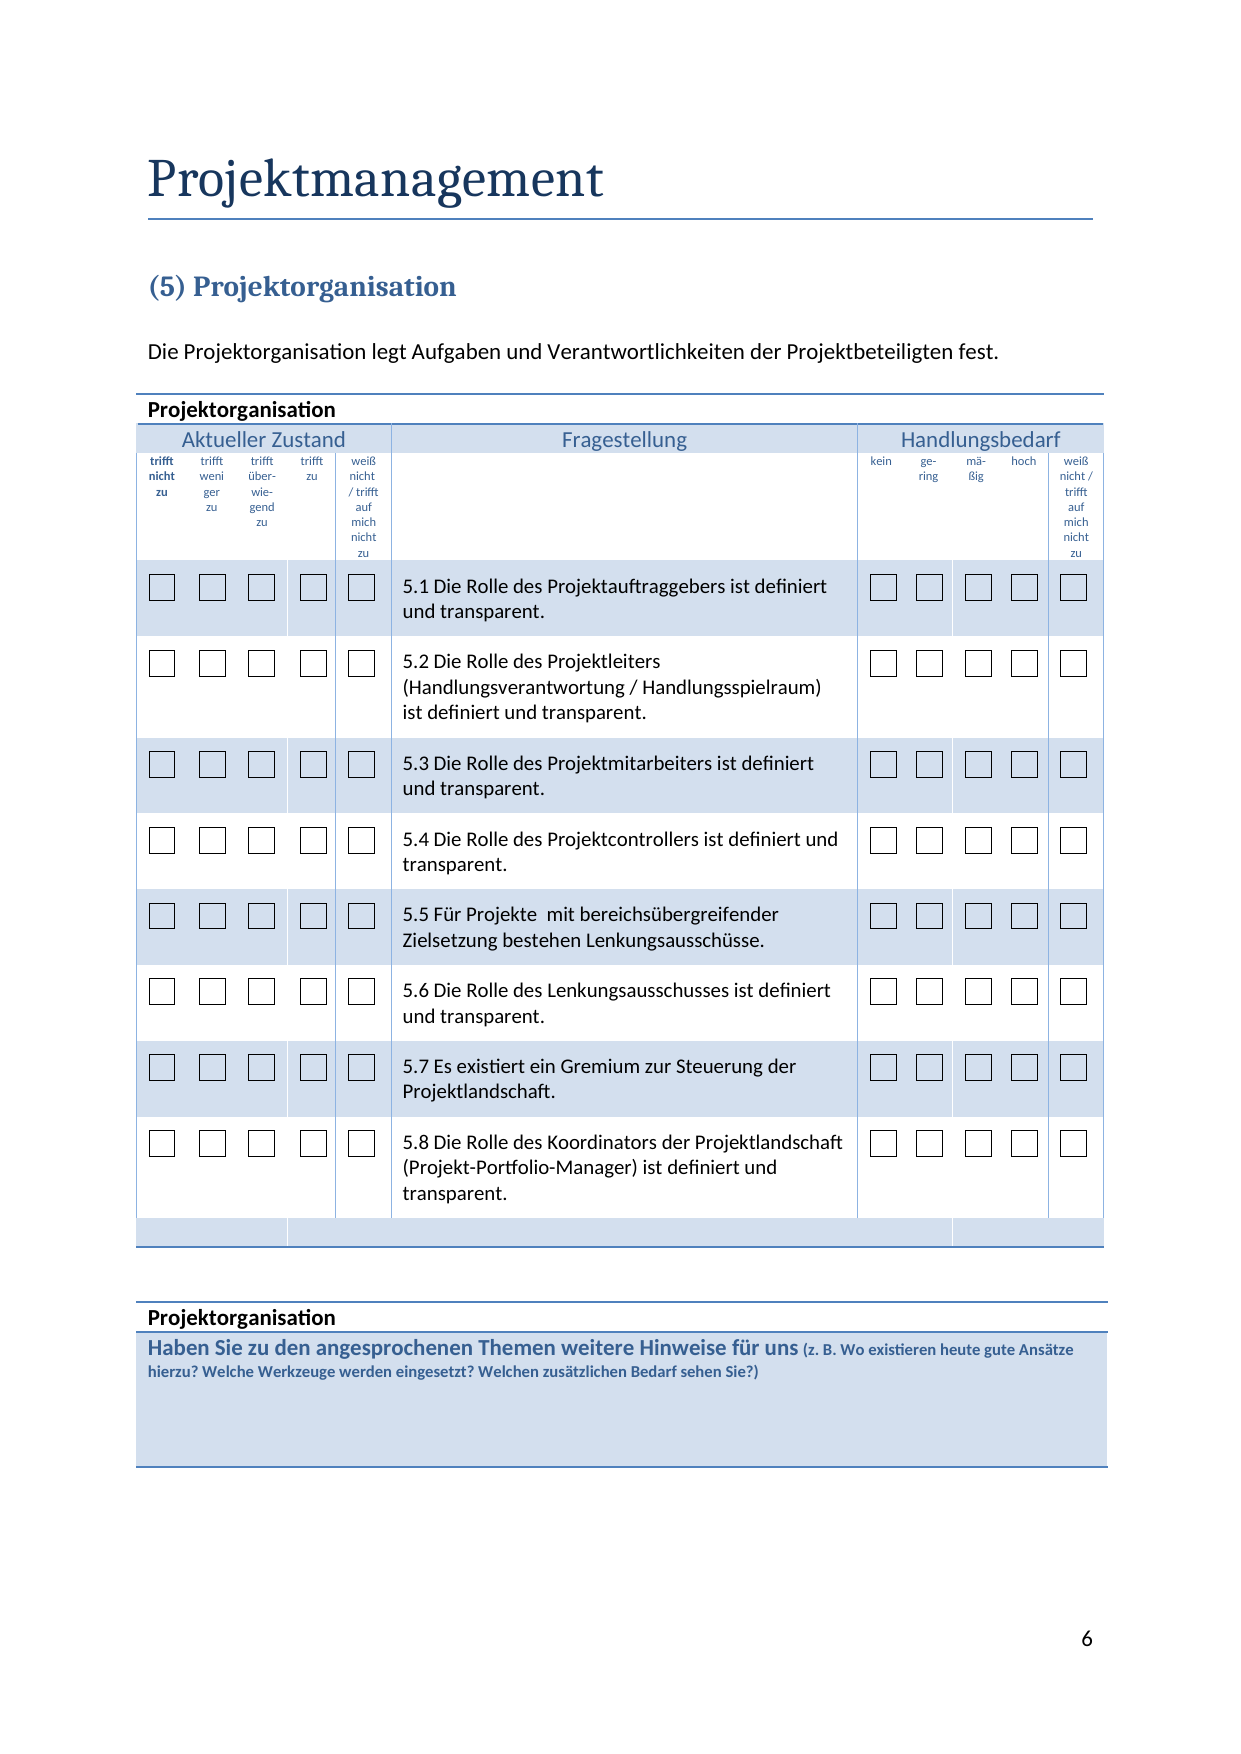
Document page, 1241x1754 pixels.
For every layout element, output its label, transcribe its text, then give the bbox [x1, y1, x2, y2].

table_cell [953, 889, 999, 965]
table_cell Aktueller Zustand [136, 423, 391, 453]
table_cell [336, 560, 391, 636]
table_cell [288, 636, 335, 737]
table_cell [904, 1117, 952, 1218]
table_cell [1048, 1218, 1104, 1246]
table_cell [1049, 560, 1103, 636]
table_cell [953, 636, 999, 737]
table_cell [236, 889, 287, 965]
table_cell trifft nicht zu [137, 453, 187, 560]
table_cell [288, 560, 335, 636]
table_cell [904, 813, 952, 889]
table_cell Haben Sie zu den angesprochenen Themen weitere Hinweise für uns (z. B. Wo existieren heute gute Ansätze hierzu? Welche Werkzeuge werden eingesetzt? Welchen zusätzlichen Bedarf sehen Sie?) [136, 1333, 1107, 1466]
table_cell [953, 560, 999, 636]
table_cell [137, 738, 187, 813]
table_cell 5.7 Es existiert ein Gremium zur Steuerung der Projektlandschaft. [392, 1041, 857, 1117]
table_cell mä-ßig [953, 453, 999, 560]
table_cell [336, 965, 391, 1041]
table_cell [187, 1041, 236, 1117]
table_cell [336, 1117, 391, 1218]
table_cell [858, 1041, 904, 1117]
table_cell [187, 1117, 236, 1218]
table_cell ge-ring [904, 453, 952, 560]
table_cell [1049, 1117, 1103, 1218]
table_cell [187, 636, 236, 737]
table_cell [904, 738, 952, 813]
table_cell Fragestellung [392, 425, 857, 453]
table_cell [858, 1117, 904, 1218]
table_cell [336, 1218, 391, 1246]
table_cell [288, 738, 335, 813]
table_header Projektorganisation [136, 1303, 1107, 1331]
table_cell [137, 560, 187, 636]
table_cell Handlungsbedarf [858, 423, 1104, 453]
table_cell [236, 1218, 287, 1246]
subtitle (5) Projektorganisation [148, 270, 1093, 304]
table_cell [187, 965, 236, 1041]
table_cell [137, 636, 187, 737]
table_cell [1049, 636, 1103, 737]
table_cell [288, 965, 335, 1041]
table_cell weiß nicht / trifft auf mich nicht zu [1049, 453, 1103, 560]
table_cell [187, 738, 236, 813]
table_cell trifft zu [288, 453, 335, 560]
table_cell [137, 1117, 187, 1218]
table_cell [999, 560, 1048, 636]
table_cell 5.8 Die Rolle des Koordinators der Projektlandschaft (Projekt-Portfolio-Manager) ist definiert und transparent. [392, 1117, 857, 1218]
table_cell [858, 813, 904, 889]
table_cell [136, 1218, 187, 1246]
table_cell [1049, 738, 1103, 813]
table_cell [999, 738, 1048, 813]
table_cell [999, 1041, 1048, 1117]
table_cell [288, 1117, 335, 1218]
table_cell [236, 636, 287, 737]
table_cell [904, 1041, 952, 1117]
table_cell [999, 889, 1048, 965]
table_cell [336, 636, 391, 737]
table_cell [288, 1041, 335, 1117]
table_cell 5.6 Die Rolle des Lenkungsausschusses ist definiert und transparent. [392, 965, 857, 1041]
table_cell [858, 1218, 904, 1246]
table_cell [953, 1117, 999, 1218]
table_cell [904, 636, 952, 737]
table_cell [137, 813, 187, 889]
table_cell [953, 738, 999, 813]
table_cell 5.3 Die Rolle des Projektmitarbeiters ist definiert und transparent. [392, 738, 857, 813]
table_cell [858, 636, 904, 737]
table_cell [858, 965, 904, 1041]
table_cell [1049, 965, 1103, 1041]
table_cell [336, 889, 391, 965]
table_cell [904, 889, 952, 965]
table_cell [999, 636, 1048, 737]
table_cell hoch [999, 453, 1048, 560]
table_cell [904, 965, 952, 1041]
table_cell [999, 813, 1048, 889]
table_cell [953, 813, 999, 889]
title Projektmanagement [148, 148, 1093, 218]
table_cell [236, 813, 287, 889]
table_cell [288, 889, 335, 965]
table_cell [336, 738, 391, 813]
table_cell 5.2 Die Rolle des Projektleiters (Handlungsverantwortung / Handlungsspielraum) ist definiert und transparent. [392, 636, 857, 737]
table_cell [137, 1041, 187, 1117]
table_cell [137, 965, 187, 1041]
table_cell [999, 1117, 1048, 1218]
table_cell [288, 813, 335, 889]
table_cell trifft über-wie-gend zu [236, 453, 287, 560]
table_cell [137, 889, 187, 965]
table_cell [391, 1218, 858, 1246]
table_cell [953, 965, 999, 1041]
table_cell 5.1 Die Rolle des Projektauftraggebers ist definiert und transparent. [392, 560, 857, 636]
table_cell [953, 1218, 999, 1246]
table_cell 5.4 Die Rolle des Projektcontrollers ist definiert und transparent. [392, 813, 857, 889]
table_header Projektorganisation [136, 395, 1104, 423]
table_cell [187, 813, 236, 889]
table_cell [336, 813, 391, 889]
table_cell [1049, 889, 1103, 965]
table_cell [236, 1117, 287, 1218]
table_cell [236, 560, 287, 636]
table_cell [904, 560, 952, 636]
table_cell [236, 965, 287, 1041]
table_cell [999, 1218, 1048, 1246]
table_cell [858, 560, 904, 636]
text Die Projektorganisation legt Aufgaben und Verantwortlichkeiten der Projektbeteiligten fest. [148, 337, 1093, 393]
table_cell [288, 1218, 336, 1246]
table_cell [1049, 813, 1103, 889]
table_cell kein [858, 453, 904, 560]
table_cell [236, 738, 287, 813]
table_cell [336, 1041, 391, 1117]
table_cell [187, 889, 236, 965]
table_cell [187, 560, 236, 636]
table_cell [236, 1041, 287, 1117]
table_cell [1049, 1041, 1103, 1117]
table_cell 5.5 Für Projekte mit bereichsübergreifender Zielsetzung bestehen Lenkungsausschüsse. [392, 889, 857, 965]
table_cell weiß nicht / trifft auf mich nicht zu [336, 453, 391, 560]
table_cell [953, 1041, 999, 1117]
table_cell [392, 453, 857, 560]
table_cell [187, 1218, 236, 1246]
table_cell [999, 965, 1048, 1041]
table_cell [858, 889, 904, 965]
table_cell [904, 1218, 952, 1246]
table_cell [858, 738, 904, 813]
table_cell trifft weniger zu [187, 453, 236, 560]
